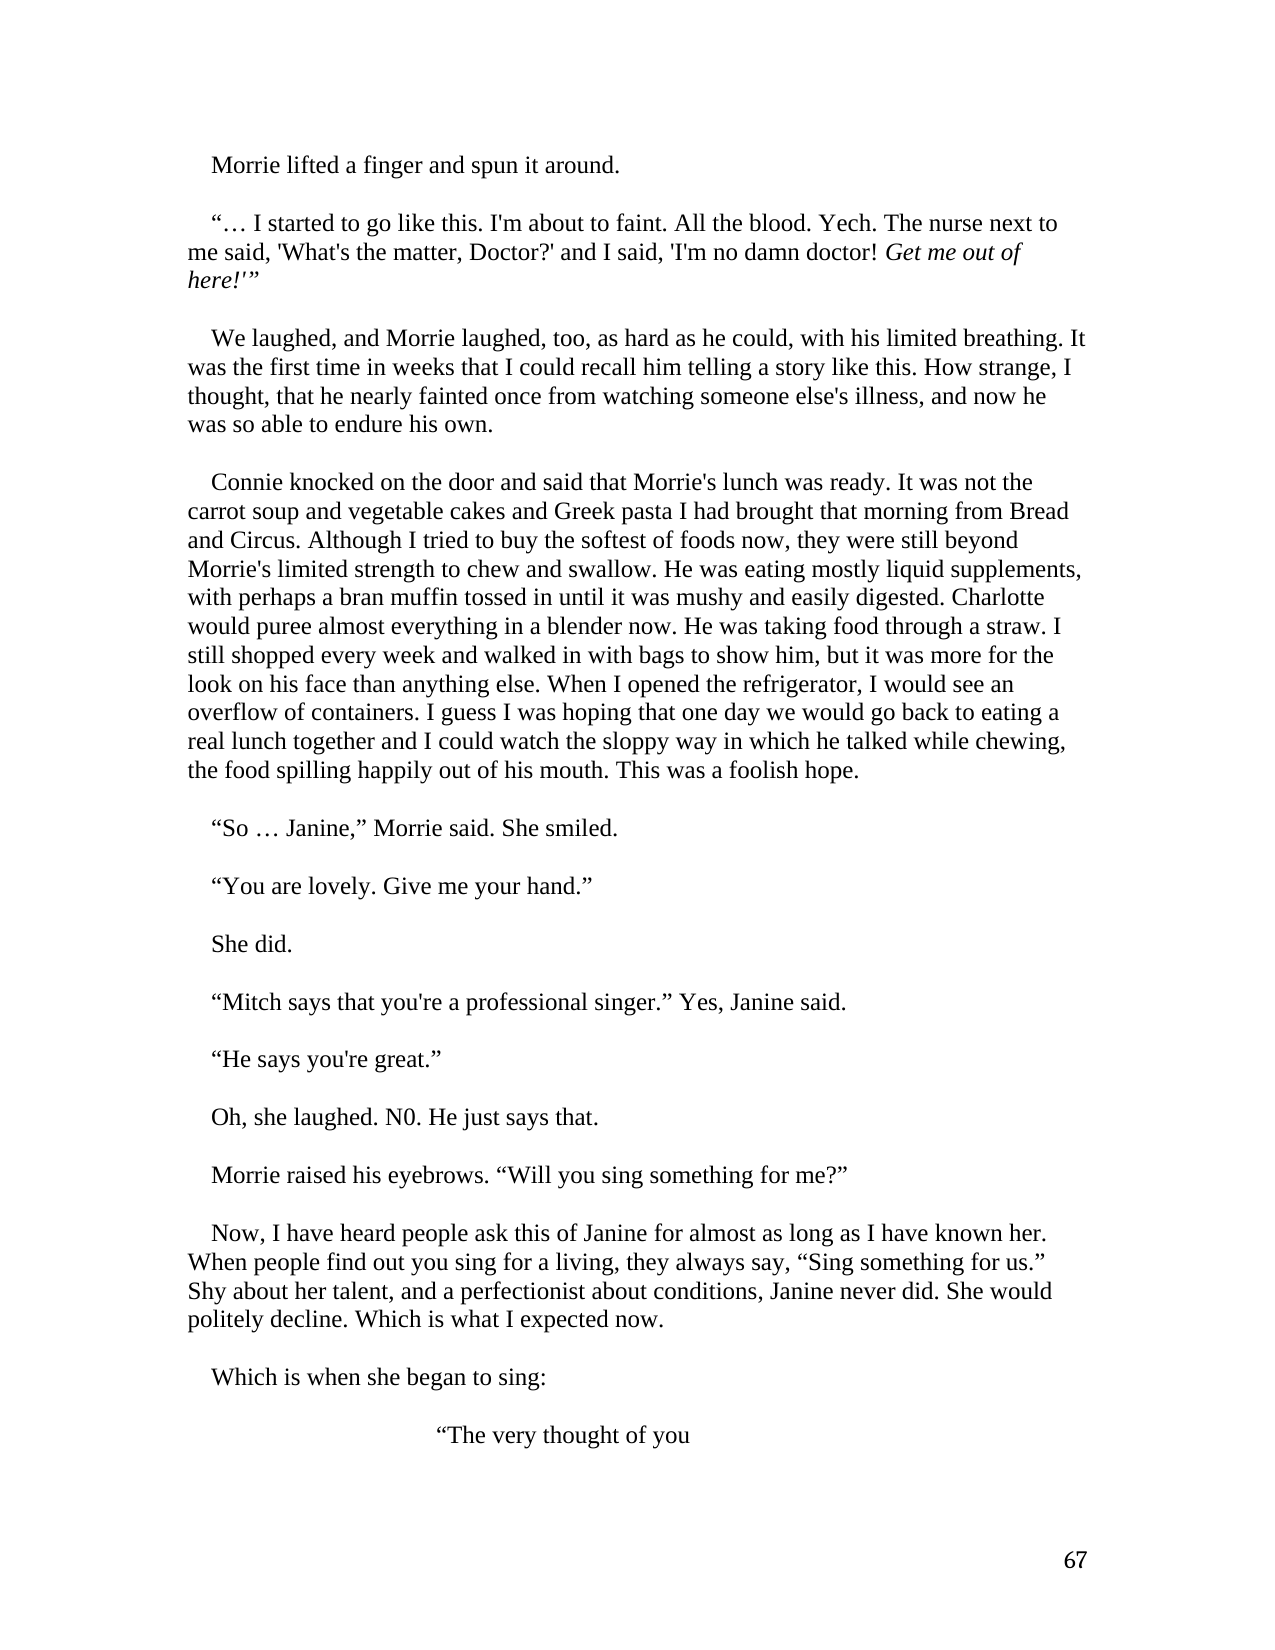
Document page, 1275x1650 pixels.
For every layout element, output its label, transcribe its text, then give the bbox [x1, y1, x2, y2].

text She did. [187, 929, 1087, 957]
text Now, I have heard people ask this of Janine for almost as long as I have known her. When people find out you sing for a living, they always say, “Sing something for us.” Shy about her talent, and a perfectionist about conditions, Janine never did. She would politely decline. Which is what I expected now. [187, 1218, 1087, 1333]
text Oh, she laughed. N0. He just says that. [187, 1102, 1087, 1131]
text Morrie lifted a finger and spun it around. [187, 150, 1087, 179]
text We laughed, and Morrie laughed, too, as hard as he could, with his limited breathing. It was the first time in weeks that I could recall him telling a story like this. How strange, I thought, that he nearly fainted once from watching someone else's illness, and now he was so able to endure his own. [187, 323, 1087, 438]
text “You are lovely. Give me your hand.” [187, 871, 1087, 899]
text Which is when she began to sing: [187, 1362, 1087, 1391]
text “The very thought of you [412, 1420, 1087, 1449]
text “… I started to go like this. I'm about to faint. All the blood. Yech. The nurse next to me said, 'What's the matter, Doctor?' and I said, 'I'm no damn doctor! Get me out of here!'” [187, 208, 1087, 294]
text “Mitch says that you're a professional singer.” Yes, Janine said. [187, 987, 1087, 1015]
text Connie knocked on the door and said that Morrie's lunch was ready. It was not the carrot soup and vegetable cakes and Greek pasta I had brought that morning from Bread and Circus. Although I tried to buy the softest of foods now, they were still beyond Morrie's limited strength to chew and swallow. He was eating mostly liquid supplements, with perhaps a bran muffin tossed in until it was mushy and easily digested. Charlotte would puree almost everything in a blender now. He was taking food through a straw. I still shopped every week and walked in with bags to show him, but it was more for the look on his face than anything else. When I opened the refrigerator, I would see an overflow of containers. I guess I was hoping that one day we would go back to eating a real lunch together and I could watch the sloppy way in which he talked while chewing, the food spilling happily out of his mouth. This was a foolish hope. [187, 467, 1087, 784]
text “So … Janine,” Morrie said. She smiled. [187, 813, 1087, 842]
text “He says you're great.” [187, 1044, 1087, 1073]
text Morrie raised his eyebrows. “Will you sing something for me?” [187, 1160, 1087, 1189]
